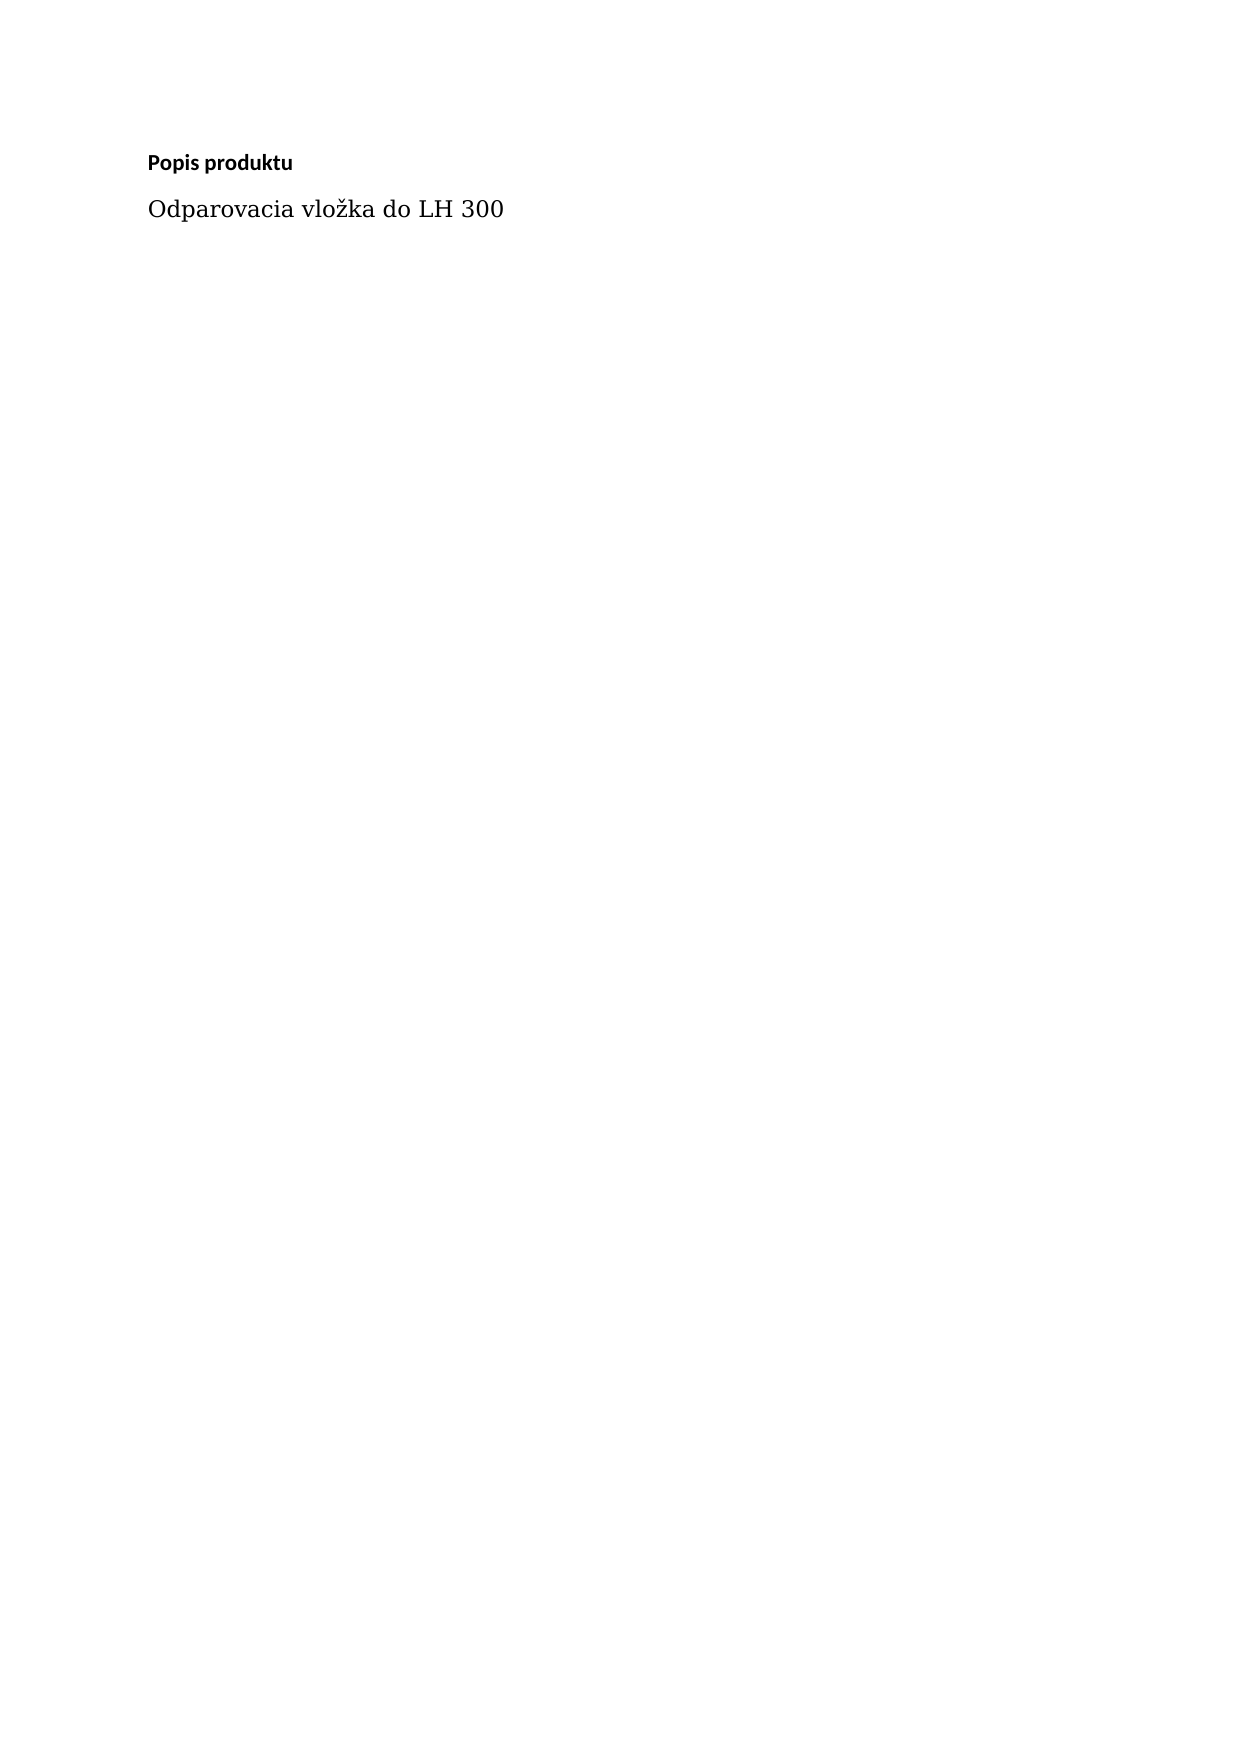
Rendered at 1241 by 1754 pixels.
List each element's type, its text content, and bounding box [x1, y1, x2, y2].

text Odparovacia vložka do LH 300 [148, 194, 1093, 222]
text Popis produktu [148, 148, 1093, 176]
